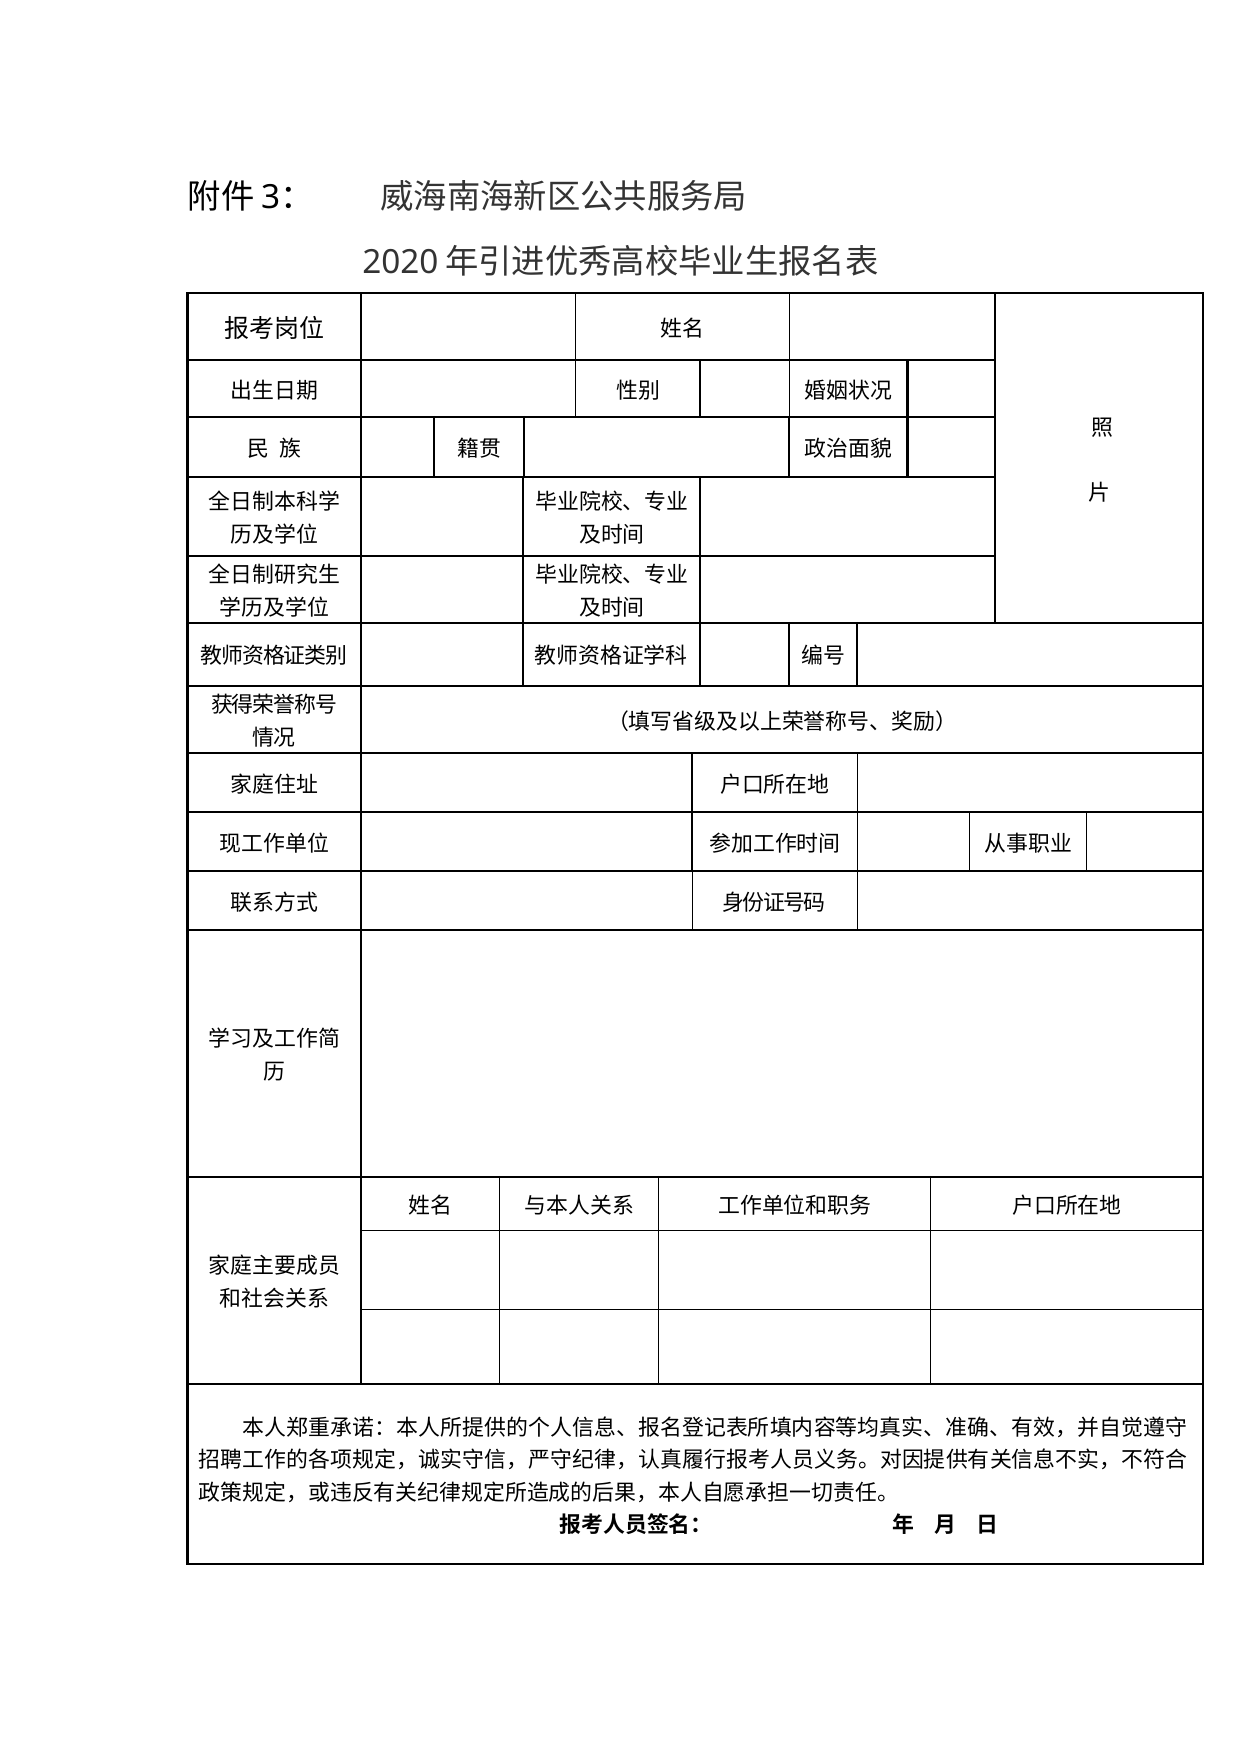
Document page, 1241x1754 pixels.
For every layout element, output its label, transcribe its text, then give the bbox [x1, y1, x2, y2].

table_cell [362, 418, 433, 476]
text 附件3： 威海南海新区公共服务局 [187, 162, 1053, 227]
table_cell 参加工作时间 [693, 813, 857, 870]
table_cell 教师资格证学科 [524, 624, 699, 685]
table_cell 现工作单位 [189, 813, 360, 870]
table_cell 毕业院校、专业及时间 [524, 557, 699, 622]
table_cell [362, 931, 1202, 1176]
table_cell [362, 624, 522, 685]
table_cell [500, 1231, 658, 1309]
table_cell [362, 754, 691, 811]
table_cell 毕业院校、专业及时间 [524, 478, 699, 555]
table_cell 全日制本科学历及学位 [189, 478, 360, 555]
table_cell [659, 1231, 930, 1309]
table_header 姓名 [576, 294, 789, 359]
table_cell [909, 361, 994, 416]
table_cell 出生日期 [189, 361, 360, 416]
table_cell 与本人关系 [500, 1178, 658, 1230]
table_cell 全日制研究生学历及学位 [189, 557, 360, 622]
table_cell 工作单位和职务 [659, 1178, 930, 1230]
table_cell 本人郑重承诺：本人所提供的个人信息、报名登记表所填内容等均真实、准确、有效，并自觉遵守招聘工作的各项规定，诚实守信，严守纪律，认真履行报考人员义务。对因提供有关信息不实，不符合政策规定，或违反有关纪律规定所造成的后果，本人自愿承担一切责任。 报考人员签名： 年 月 日 [189, 1385, 1202, 1563]
table_cell [362, 1310, 499, 1383]
table_cell [701, 361, 789, 416]
table_cell [701, 478, 994, 555]
text 2020年引进优秀高校毕业生报名表 [187, 227, 1053, 292]
table_cell （填写省级及以上荣誉称号、奖励） [362, 687, 1202, 752]
table_cell [858, 872, 1202, 929]
table_cell [659, 1310, 930, 1383]
table_cell [362, 872, 692, 929]
table_cell 婚姻状况 [790, 361, 906, 416]
table_cell 籍贯 [435, 418, 523, 476]
table_cell 编号 [790, 624, 856, 685]
table_cell [858, 813, 969, 870]
table_cell [701, 557, 994, 622]
table_cell [362, 1231, 499, 1309]
table_header [362, 294, 575, 359]
table_cell [362, 813, 691, 870]
table_cell 户口所在地 [693, 754, 857, 811]
table_cell [1087, 813, 1202, 870]
table_cell [362, 361, 575, 416]
table_cell 政治面貌 [790, 418, 906, 476]
table_cell 学习及工作简历 [189, 931, 360, 1176]
table_header 照 片 [996, 294, 1202, 622]
table_cell [931, 1231, 1202, 1309]
table_cell 家庭主要成员和社会关系 [189, 1178, 360, 1383]
table_cell 教师资格证类别 [189, 624, 360, 685]
table_cell 从事职业 [970, 813, 1086, 870]
table_cell [525, 418, 788, 476]
table_header 报考岗位 [189, 294, 360, 359]
table_cell [858, 754, 1202, 811]
table_header [790, 294, 994, 359]
table_cell 身份证号码 [693, 872, 857, 929]
table_cell [858, 624, 1202, 685]
table_cell 家庭住址 [189, 754, 360, 811]
table_cell [500, 1310, 658, 1383]
table_cell [909, 418, 994, 476]
table_cell 性别 [576, 361, 699, 416]
table_cell [362, 478, 522, 555]
table_cell 户口所在地 [931, 1178, 1202, 1230]
table_cell [931, 1310, 1202, 1383]
table_cell 获得荣誉称号 情况 [189, 687, 360, 752]
table_cell 姓名 [362, 1178, 499, 1230]
table_cell [362, 557, 522, 622]
table_cell 民 族 [189, 418, 360, 476]
table_cell 联系方式 [189, 872, 360, 929]
table_cell [701, 624, 788, 685]
